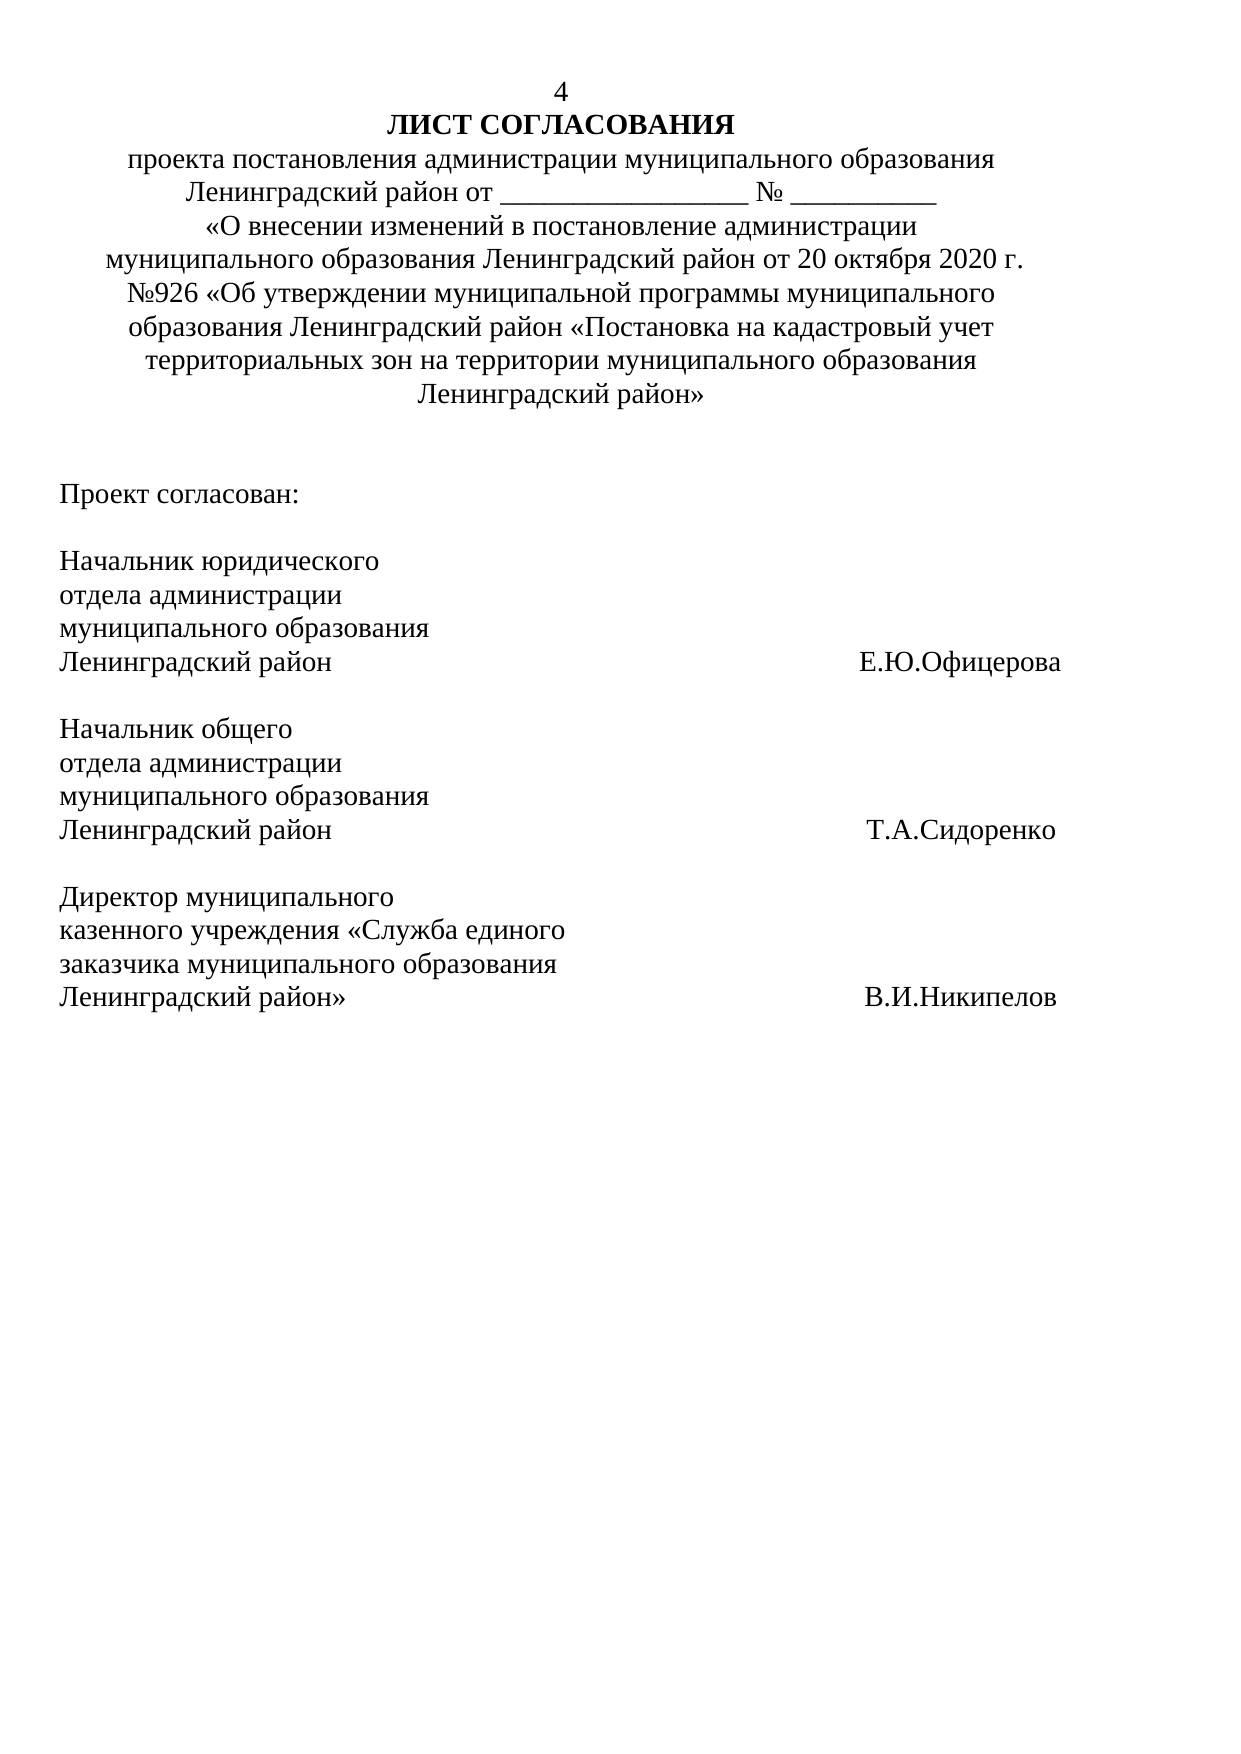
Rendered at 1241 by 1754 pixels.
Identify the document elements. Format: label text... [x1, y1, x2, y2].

text «О внесении изменений в постановление администрации [59, 208, 1063, 242]
text территориальных зон на территории муниципального образования [59, 342, 1063, 376]
text ЛИСТ СОГЛАСОВАНИЯ [59, 107, 1063, 141]
text Ленинградский район от _________________ № __________ [59, 174, 1063, 208]
text муниципального образования [59, 778, 1063, 812]
text Начальник общего [59, 711, 1063, 745]
text Начальник юридического [59, 543, 1063, 577]
text Директор муниципального [59, 879, 1063, 912]
text образования Ленинградский район «Постановка на кадастровый учет [59, 309, 1063, 342]
text отдела администрации [59, 577, 1063, 611]
text казенного учреждения «Служба единого [59, 912, 1063, 946]
text Ленинградский район Е.Ю.Офицерова [59, 644, 1063, 678]
text отдела администрации [59, 745, 1063, 778]
text муниципального образования [59, 611, 1063, 644]
text Ленинградский район» [59, 376, 1063, 409]
text Ленинградский район Т.А.Сидоренко [59, 812, 1063, 845]
text Проект согласован: [59, 476, 1063, 510]
text Ленинградский район» В.И.Никипелов [59, 979, 1063, 1013]
text проекта постановления администрации муниципального образования [59, 141, 1063, 174]
text муниципального образования Ленинградский район от 20 октября 2020 г. №926 «Об утверждении муниципальной программы муниципального [59, 242, 1063, 309]
text заказчика муниципального образования [59, 946, 1063, 979]
